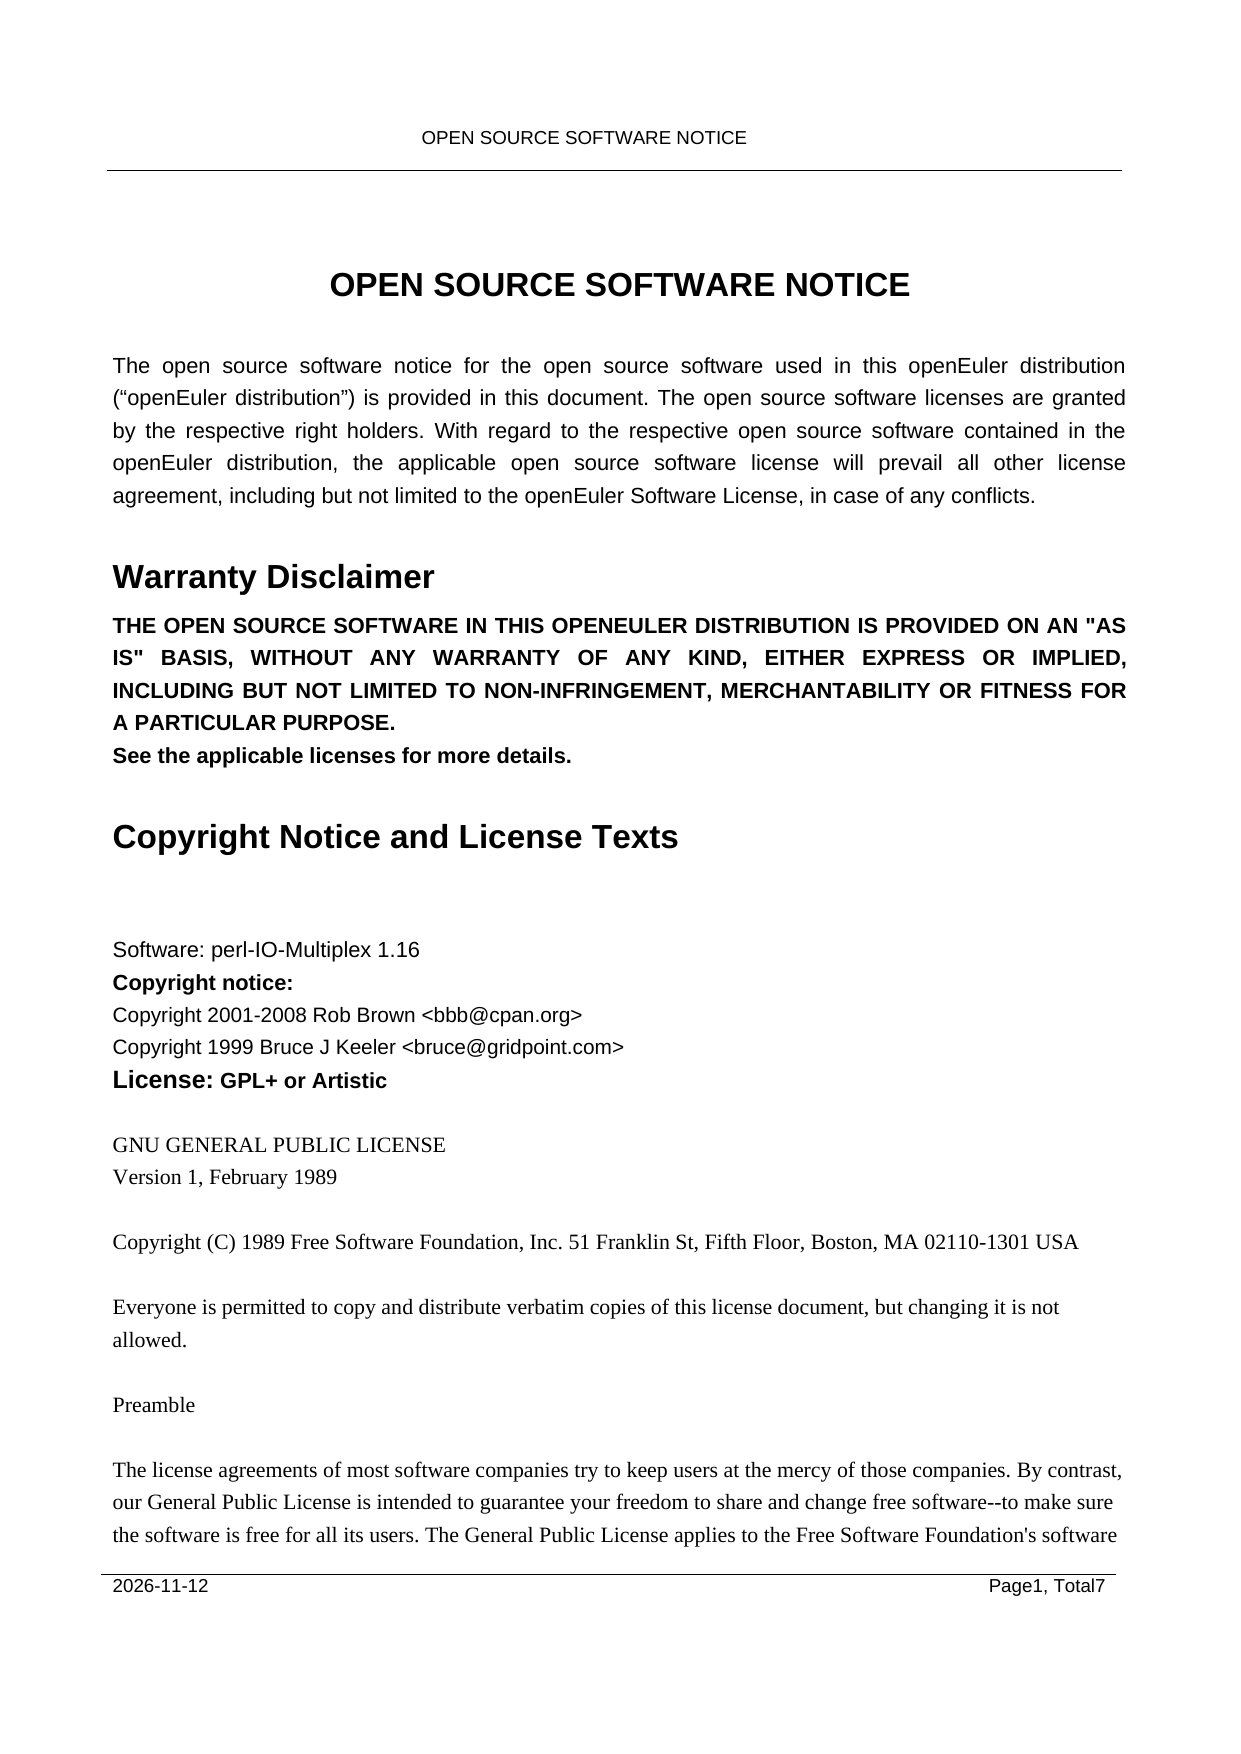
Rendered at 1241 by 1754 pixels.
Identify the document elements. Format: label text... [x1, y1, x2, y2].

text Copyright Notice and License Texts [112, 804, 1128, 869]
text The open source software notice for the open source software used in this openEuler distribution (“openEuler distribution”) is provided in this document. The open source software licenses are granted by the respective right holders. With regard to the respective open source software contained in the openEuler distribution, the applicable open source software license will prevail all other license agreement, including but not limited to the openEuler Software License, in case of any conflicts. [112, 349, 1128, 511]
text THE OPEN SOURCE SOFTWARE IN THIS OPENEULER DISTRIBUTION IS PROVIDED ON AN "AS IS" BASIS, WITHOUT ANY WARRANTY OF ANY KIND, EITHER EXPRESS OR IMPLIED, INCLUDING BUT NOT LIMITED TO NON-INFRINGEMENT, MERCHANTABILITY OR FITNESS FOR A PARTICULAR PURPOSE. See the applicable licenses for more details. [112, 609, 1128, 771]
text Copyright 2001-2008 Rob Brown <bbb@cpan.org> [112, 998, 1128, 1031]
text Copyright notice: [112, 966, 1128, 998]
text OPEN SOURCE SOFTWARE NOTICE [112, 251, 1128, 316]
text Warranty Disclaimer [112, 544, 1128, 609]
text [112, 1063, 1128, 1551]
text Copyright 1999 Bruce J Keeler <bruce@gridpoint.com> [112, 1031, 1128, 1063]
text Software: perl-IO-Multiplex 1.16 [112, 933, 1128, 966]
